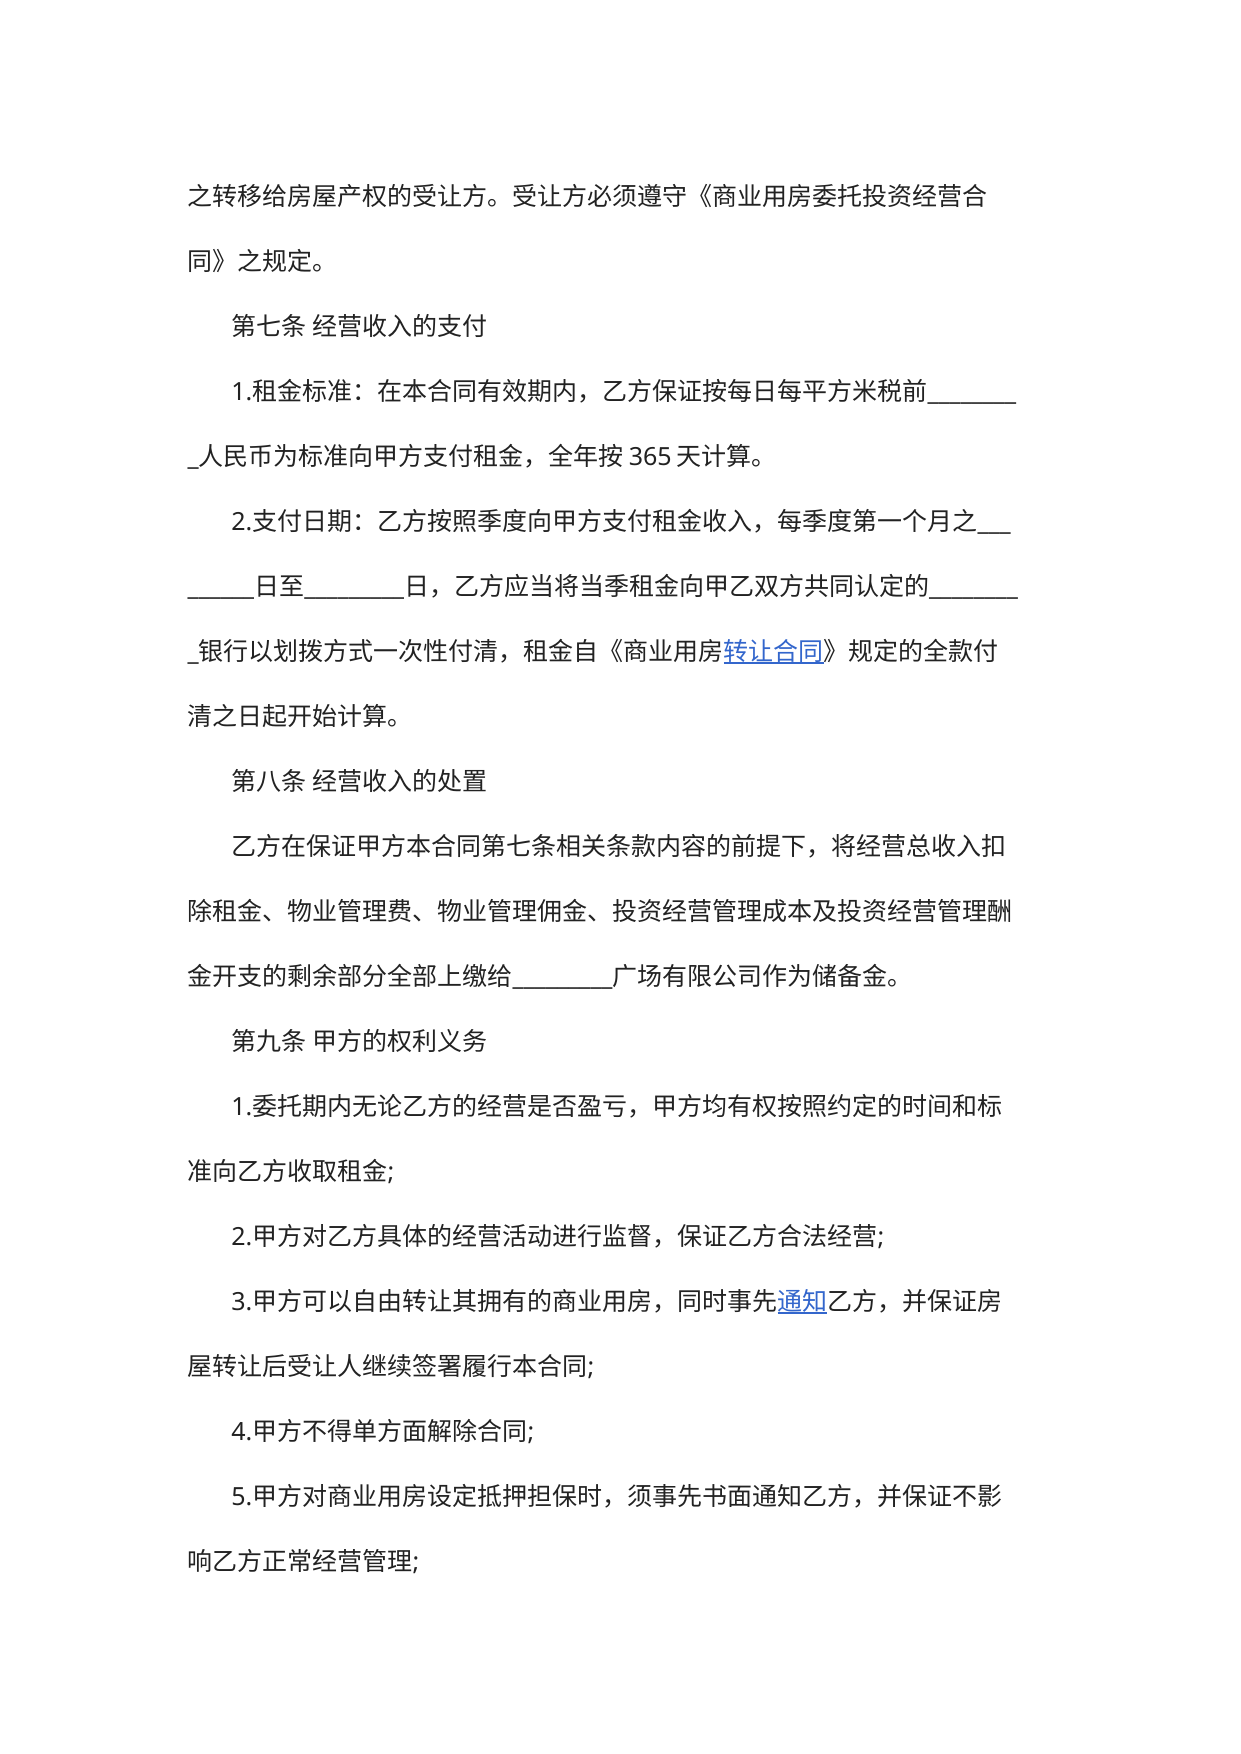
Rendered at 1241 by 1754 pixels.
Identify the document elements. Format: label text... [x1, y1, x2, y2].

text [187, 162, 1021, 292]
text 4.甲方不得单方面解除合同; [187, 1397, 1021, 1462]
text 2.支付日期：乙方按照季度向甲方支付租金收入，每季度第一个月之_________日至_________日，乙方应当将当季租金向甲乙双方共同认定的_________银行以划拨方式一次性付清，租金自《商业用房转让合同》规定的全款付清之日起开始计算。 [187, 487, 1021, 747]
text 3.甲方可以自由转让其拥有的商业用房，同时事先通知乙方，并保证房屋转让后受让人继续签署履行本合同; [187, 1267, 1021, 1397]
text 第八条 经营收入的处置 [187, 747, 1021, 812]
text 2.甲方对乙方具体的经营活动进行监督，保证乙方合法经营; [187, 1202, 1021, 1267]
text 乙方在保证甲方本合同第七条相关条款内容的前提下，将经营总收入扣除租金、物业管理费、物业管理佣金、投资经营管理成本及投资经营管理酬金开支的剩余部分全部上缴给_________广场有限公司作为储备金。 [187, 812, 1021, 1007]
text 第七条 经营收入的支付 [187, 292, 1021, 357]
text 5.甲方对商业用房设定抵押担保时，须事先书面通知乙方，并保证不影响乙方正常经营管理; [187, 1462, 1021, 1592]
text 第九条 甲方的权利义务 [187, 1007, 1021, 1072]
text 1.委托期内无论乙方的经营是否盈亏，甲方均有权按照约定的时间和标准向乙方收取租金; [187, 1072, 1021, 1202]
text 1.租金标准：在本合同有效期内，乙方保证按每日每平方米税前_________人民币为标准向甲方支付租金，全年按365天计算。 [187, 357, 1021, 487]
